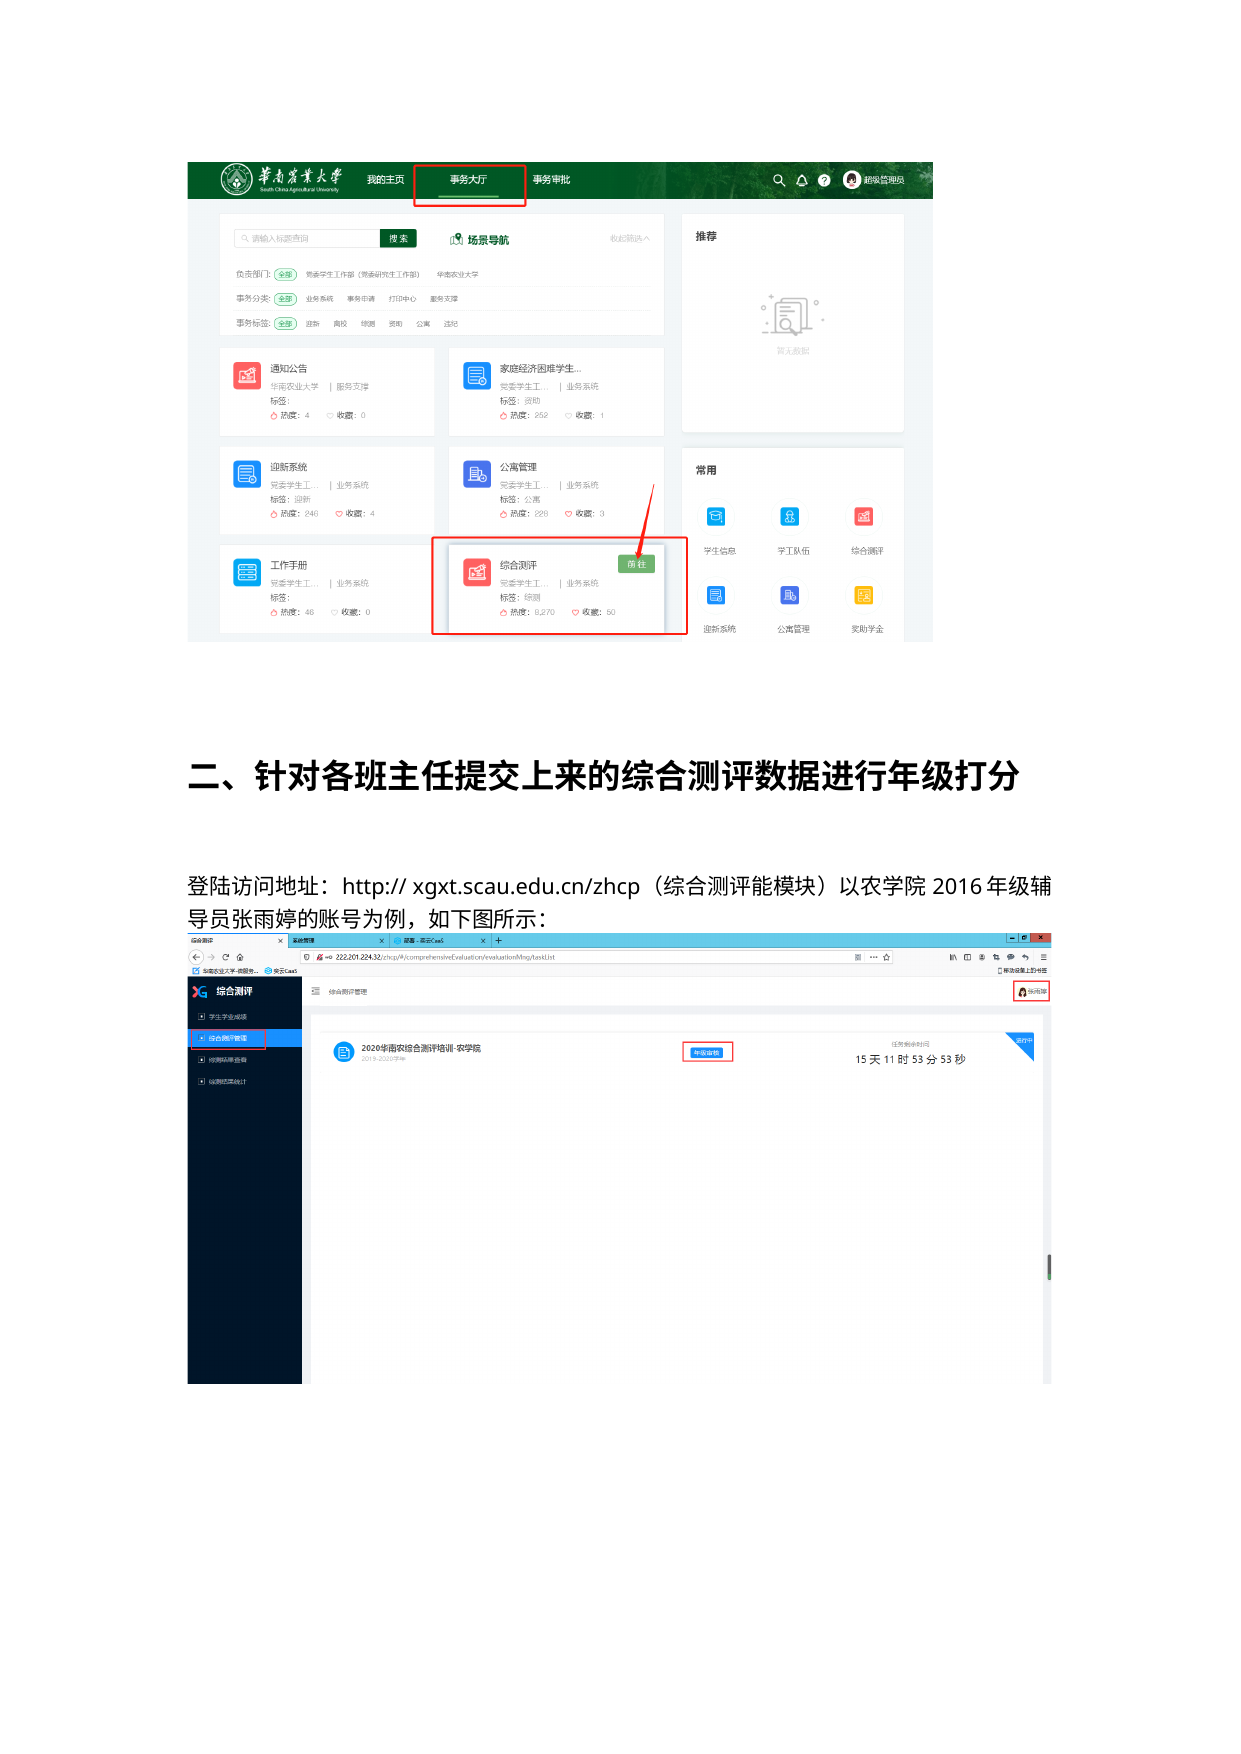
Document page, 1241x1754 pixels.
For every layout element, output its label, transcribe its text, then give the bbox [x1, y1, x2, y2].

text 登陆访问地址：http:// xgxt.scau.edu.cn/zhcp（综合测评能模块）以农学院2016年级辅导员张雨婷的账号为例，如下图所示： [187, 869, 1053, 934]
picture [187, 933, 1052, 1384]
subtitle 二、针对各班主任提交上来的综合测评数据进行年级打分 [187, 742, 1053, 807]
picture [187, 162, 933, 642]
